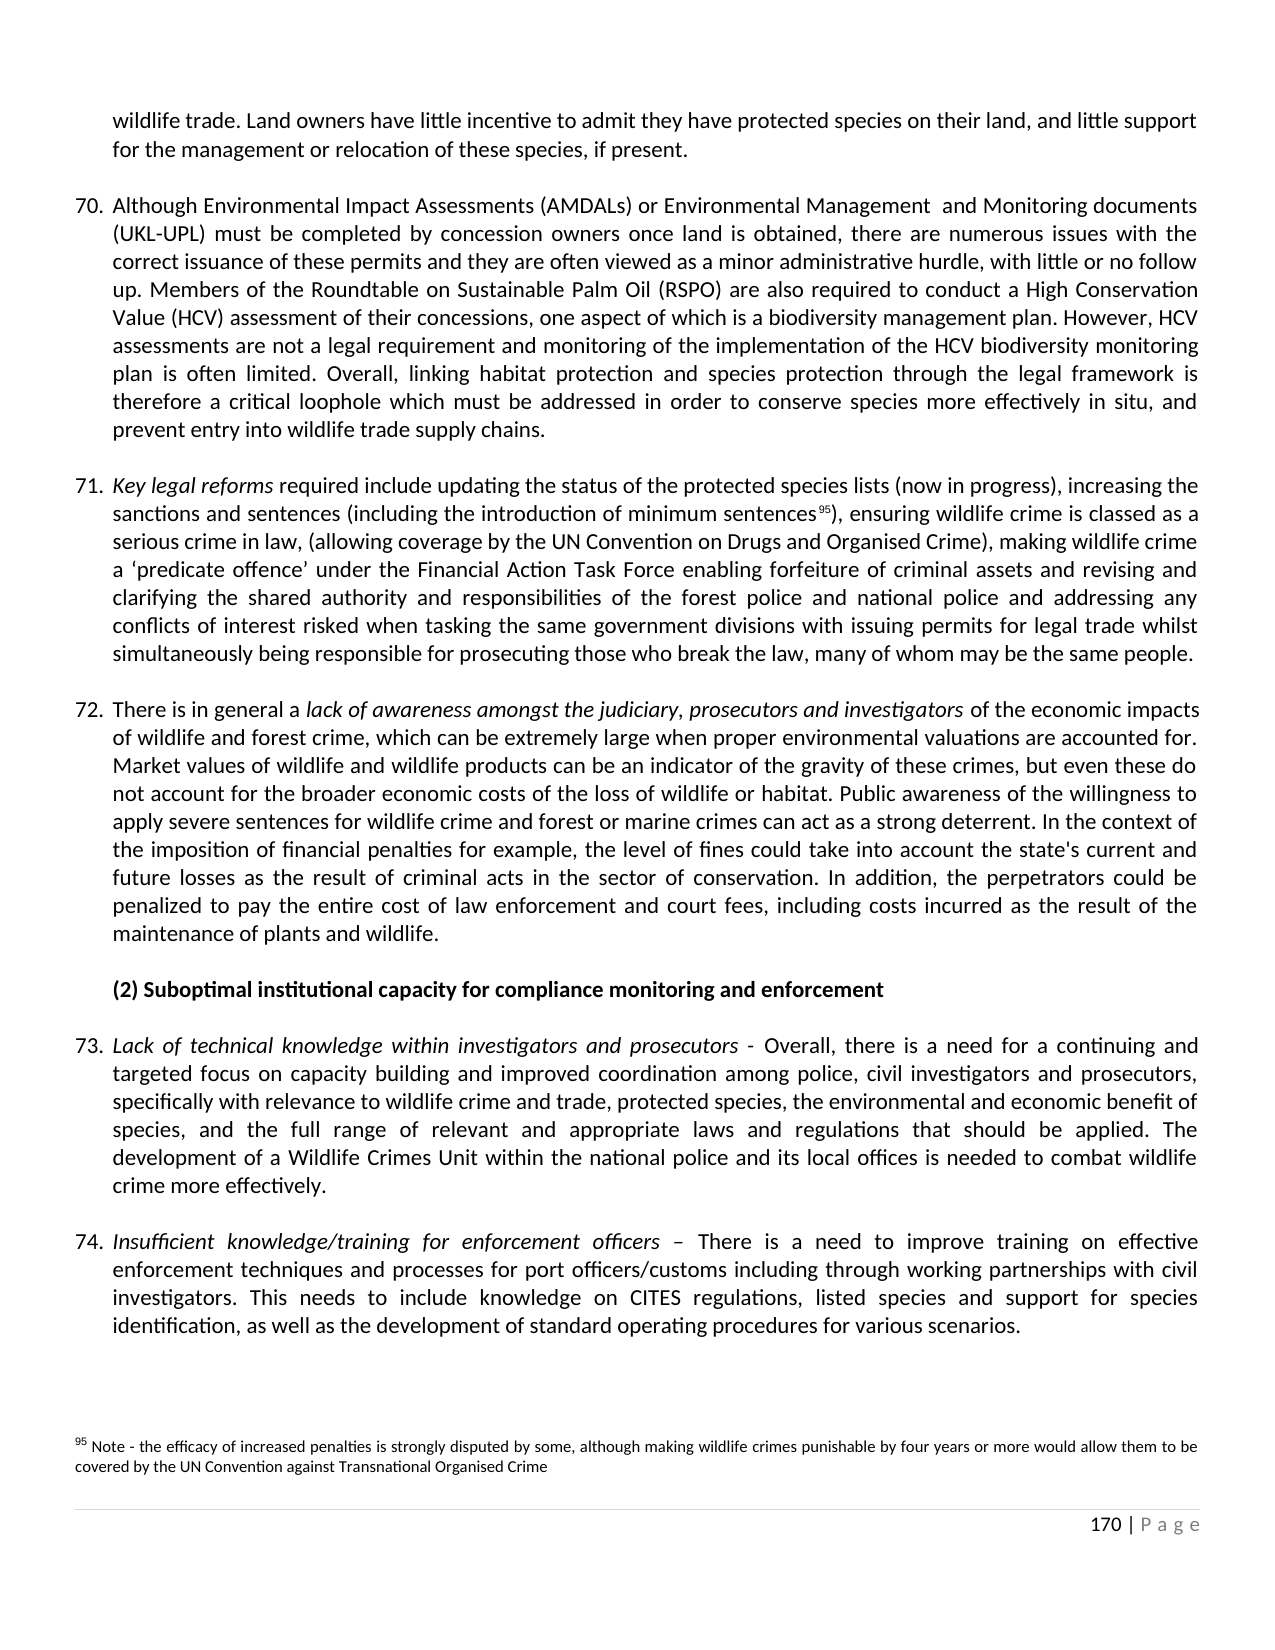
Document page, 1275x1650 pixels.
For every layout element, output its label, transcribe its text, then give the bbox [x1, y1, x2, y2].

text Lack of technical knowledge within investigators and prosecutors - Overall, there is a need for a continuing and targeted focus on capacity building and improved coordination among police, civil investigators and prosecutors, specifically with relevance to wildlife crime and trade, protected species, the environmental and economic benefit of species, and the full range of relevant and appropriate laws and regulations that should be applied. The development of a Wildlife Crimes Unit within the national police and its local offices is needed to combat wildlife crime more effectively. [75, 1031, 1200, 1199]
text Insufficient knowledge/training for enforcement officers – There is a need to improve training on effective enforcement techniques and processes for port officers/customs including through working partnerships with civil investigators. This needs to include knowledge on CITES regulations, listed species and support for species identification, as well as the development of standard operating procedures for various scenarios. [75, 1227, 1200, 1339]
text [75, 107, 1200, 163]
text Although Environmental Impact Assessments (AMDALs) or Environmental Management and Monitoring documents (UKL-UPL) must be completed by concession owners once land is obtained, there are numerous issues with the correct issuance of these permits and they are often viewed as a minor administrative hurdle, with little or no follow up. Members of the Roundtable on Sustainable Palm Oil (RSPO) are also required to conduct a High Conservation Value (HCV) assessment of their concessions, one aspect of which is a biodiversity management plan. However, HCV assessments are not a legal requirement and monitoring of the implementation of the HCV biodiversity monitoring plan is often limited. Overall, linking habitat protection and species protection through the legal framework is therefore a critical loophole which must be addressed in order to conserve species more effectively in situ, and prevent entry into wildlife trade supply chains. [75, 191, 1200, 443]
text Key legal reforms required include updating the status of the protected species lists (now in progress), increasing the sanctions and sentences (including the introduction of minimum sentences), ensuring wildlife crime is classed as a serious crime in law, (allowing coverage by the UN Convention on Drugs and Organised Crime), making wildlife crime a ‘predicate offence’ under the Financial Action Task Force enabling forfeiture of criminal assets and revising and clarifying the shared authority and responsibilities of the forest police and national police and addressing any conflicts of interest risked when tasking the same government divisions with issuing permits for legal trade whilst simultaneously being responsible for prosecuting those who break the law, many of whom may be the same people. [75, 471, 1200, 667]
list (2) Suboptimal institutional capacity for compliance monitoring and enforcement [112, 975, 1200, 1003]
text There is in general a lack of awareness amongst the judiciary, prosecutors and investigators of the economic impacts of wildlife and forest crime, which can be extremely large when proper environmental valuations are accounted for. Market values of wildlife and wildlife products can be an indicator of the gravity of these crimes, but even these do not account for the broader economic costs of the loss of wildlife or habitat. Public awareness of the willingness to apply severe sentences for wildlife crime and forest or marine crimes can act as a strong deterrent. In the context of the imposition of financial penalties for example, the level of fines could take into account the state's current and future losses as the result of criminal acts in the sector of conservation. In addition, the perpetrators could be penalized to pay the entire cost of law enforcement and court fees, including costs incurred as the result of the maintenance of plants and wildlife. [75, 695, 1200, 947]
